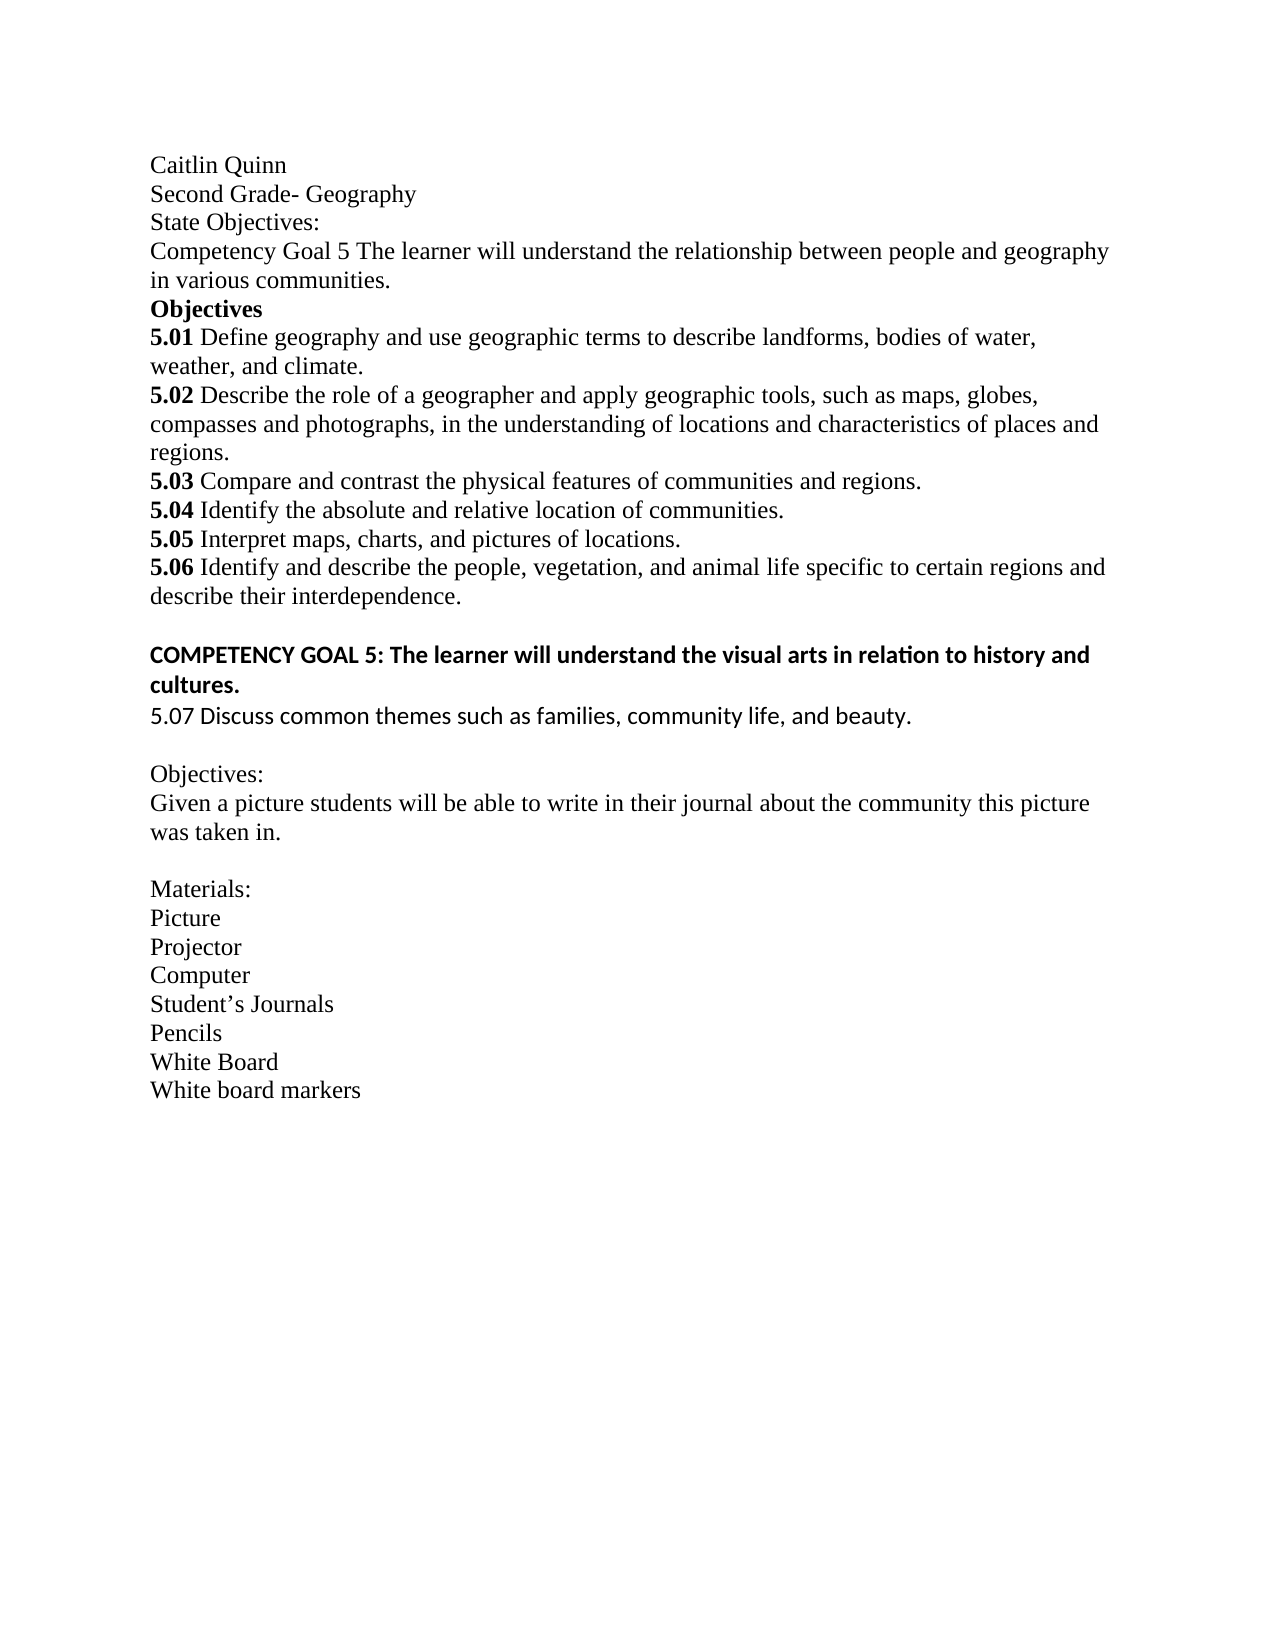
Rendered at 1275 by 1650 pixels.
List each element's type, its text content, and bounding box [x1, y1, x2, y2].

text Objectives: [150, 759, 1125, 788]
text Objectives [150, 294, 1125, 322]
text 5.07 Discuss common themes such as families, community life, and beauty. [150, 700, 1125, 730]
text Materials: [150, 874, 1125, 903]
text Student’s Journals [150, 989, 1125, 1018]
text Given a picture students will be able to write in their journal about the community this picture was taken in. [150, 788, 1125, 845]
text Projector [150, 932, 1125, 960]
text 5.06 Identify and describe the people, vegetation, and animal life specific to certain regions and describe their interdependence. [150, 552, 1125, 610]
text White board markers [150, 1075, 1125, 1104]
text Competency Goal 5 The learner will understand the relationship between people and geography in various communities. [150, 236, 1125, 294]
text Second Grade- Geography [150, 179, 1125, 207]
text 5.01 Define geography and use geographic terms to describe landforms, bodies of water, weather, and climate. [150, 322, 1125, 380]
text 5.05 Interpret maps, charts, and pictures of locations. [150, 524, 1125, 552]
text Pencils [150, 1018, 1125, 1047]
text COMPETENCY GOAL 5: The learner will understand the visual arts in relation to history and cultures. [150, 639, 1125, 700]
text 5.03 Compare and contrast the physical features of communities and regions. [150, 466, 1125, 495]
text Computer [150, 960, 1125, 989]
text State Objectives: [150, 207, 1125, 236]
text White Board [150, 1047, 1125, 1075]
text 5.04 Identify the absolute and relative location of communities. [150, 495, 1125, 524]
text Picture [150, 903, 1125, 932]
text Caitlin Quinn [150, 150, 1125, 179]
text 5.02 Describe the role of a geographer and apply geographic tools, such as maps, globes, compasses and photographs, in the understanding of locations and characteristics of places and regions. [150, 380, 1125, 466]
